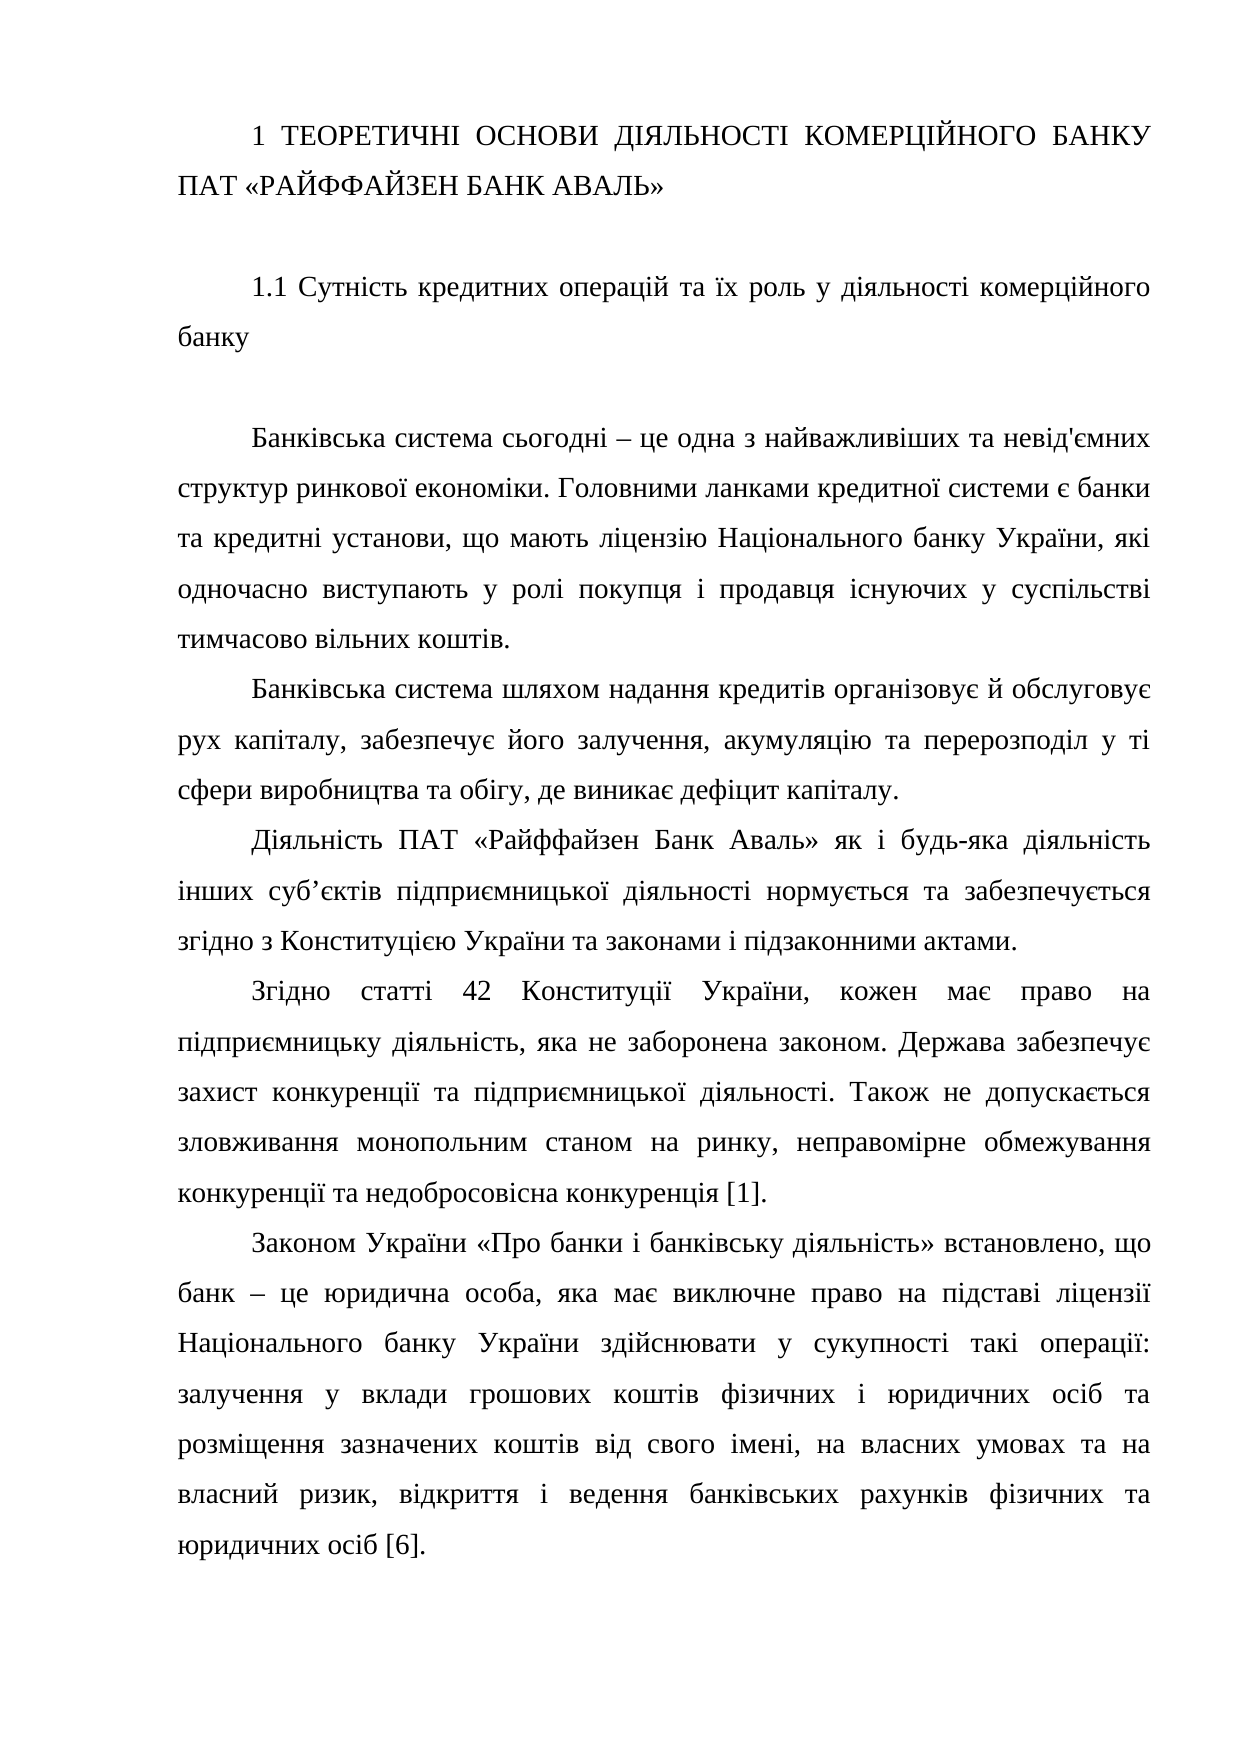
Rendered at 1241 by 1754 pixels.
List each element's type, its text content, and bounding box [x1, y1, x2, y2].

text Банківська система шляхом надання кредитів організовує й обслуговує рух капіталу, забезпечує його залучення, акумуляцію та перерозподіл у ті сфери виробництва та обігу, де виникає дефіцит капіталу. [177, 672, 1152, 806]
text Банкiвська система сьогоднi – це одна з найважливiших та невiд'ємних структур ринкової економiки. Головними ланками кредитної системи є банки та кредитні установи, що мають ліцензію Національного банку України, які одночасно виступають у ролі покупця і продавця існуючих у суспільстві тимчасово вільних коштів. [177, 420, 1152, 655]
text Згідно статті 42 Конституції України, кожен має право на підприємницьку діяльність, яка не заборонена законом. Держава забезпечує захист конкуренції та підприємницької діяльності. Також не допускається зловживання монопольним станом на ринку, неправомірне обмежування конкуренції та недобросовісна конкуренція [1]. [177, 973, 1152, 1208]
text 1 ТЕОРЕТИЧНІ ОСНОВИ ДІЯЛЬНОСТІ КОМЕРЦІЙНОГО БАНКУ ПАТ «РАЙФФАЙЗЕН БАНК АВАЛЬ» [177, 118, 1152, 202]
text Законом України «Про банки i банкiвську діяльність» встановлено, що банк – це юридична особа, яка має виключне право на підставі ліцензії Національного банку України здійснювати у сукупності такі операції: залучення у вклади грошових коштів фізичних і юридичних осіб та розміщення зазначених коштів від свого імені, на власних умовах та на власний ризик, відкриття і ведення банківських рахунків фізичних та юридичних осіб [6]. [177, 1225, 1152, 1560]
text Діяльність ПАТ «Райффайзен Банк Аваль» як і будь-яка діяльність інших суб’єктів підприємницької діяльності нормується та забезпечується згідно з Конституцією України та законами і підзаконними актами. [177, 822, 1152, 957]
text 1.1 Сутність кредитних операцій та їх роль у діяльності комерційного банку [177, 269, 1152, 353]
